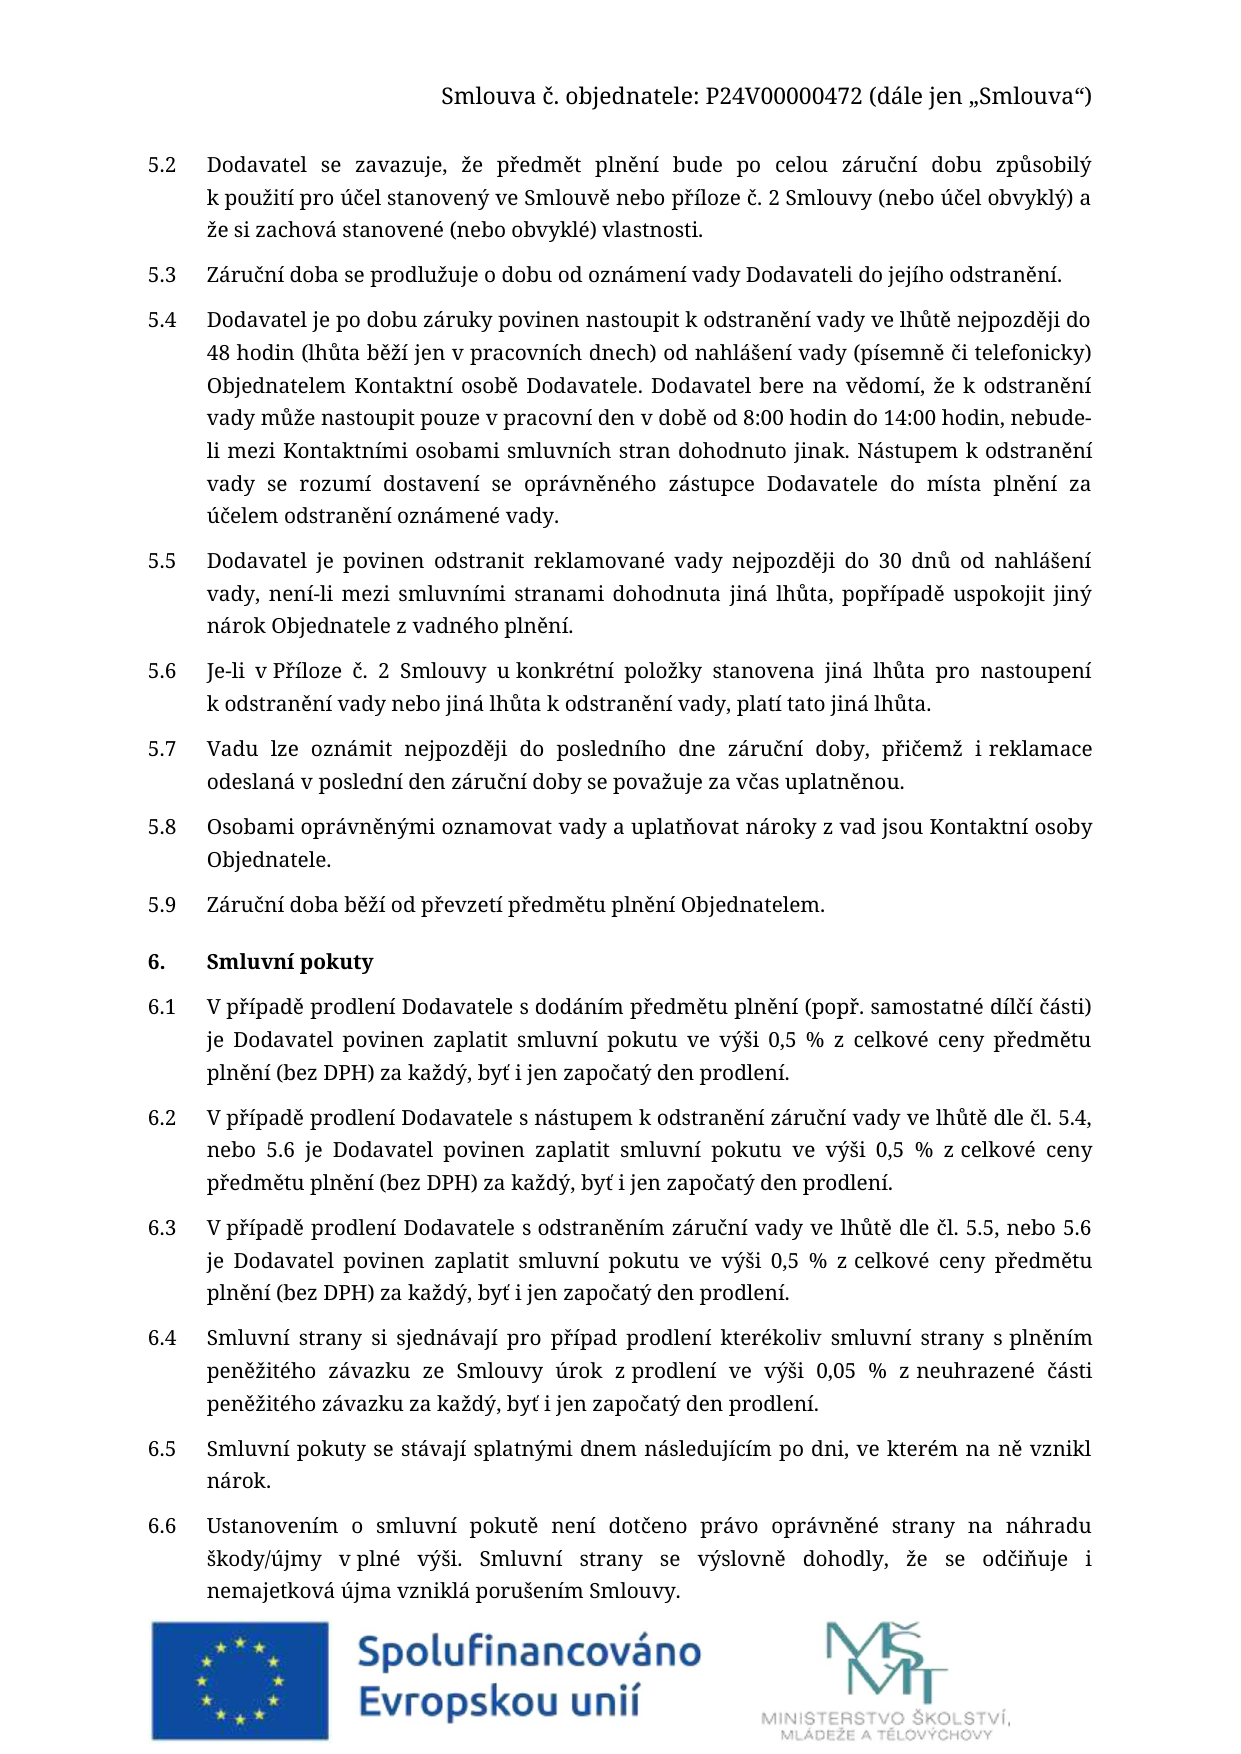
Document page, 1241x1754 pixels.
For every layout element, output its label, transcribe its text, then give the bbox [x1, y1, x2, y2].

picture [147, 1617, 1012, 1746]
list Dodavatel je povinen odstranit reklamované vady nejpozději do 30 dnů od nahlášení vady, není-li mezi smluvními stranami dohodnuta jiná lhůta, popřípadě uspokojit jiný nárok Objednatele z vadného plnění. [148, 546, 1093, 640]
list Vadu lze oznámit nejpozději do posledního dne záruční doby, přičemž i reklamace odeslaná v poslední den záruční doby se považuje za včas uplatněnou. [148, 734, 1093, 795]
list V případě prodlení Dodavatele s nástupem k odstranění záruční vady ve lhůtě dle čl. 5.4, nebo 5.6 je Dodavatel povinen zaplatit smluvní pokutu ve výši 0,5 % z celkové ceny předmětu plnění (bez DPH) za každý, byť i jen započatý den prodlení. [148, 1103, 1093, 1196]
list Je-li v Příloze č. 2 Smlouvy u konkrétní položky stanovena jiná lhůta pro nastoupení k odstranění vady nebo jiná lhůta k odstranění vady, platí tato jiná lhůta. [148, 657, 1093, 718]
list Smluvní pokuty se stávají splatnými dnem následujícím po dni, ve kterém na ně vznikl nárok. [148, 1434, 1093, 1495]
list Záruční doba se prodlužuje o dobu od oznámení vady Dodavateli do jejího odstranění. [148, 261, 1093, 289]
list Smluvní strany si sjednávají pro případ prodlení kterékoliv smluvní strany s plněním peněžitého závazku ze Smlouvy úrok z prodlení ve výši 0,05 % z neuhrazené části peněžitého závazku za každý, byť i jen započatý den prodlení. [148, 1323, 1093, 1417]
list Smluvní pokuty [148, 947, 1093, 976]
list Dodavatel se zavazuje, že předmět plnění bude po celou záruční dobu způsobilý k použití pro účel stanovený ve Smlouvě nebo příloze č. 2 Smlouvy (nebo účel obvyklý) a že si zachová stanovené (nebo obvyklé) vlastnosti. [148, 150, 1093, 244]
list Záruční doba běží od převzetí předmětu plnění Objednatelem. [148, 890, 1093, 918]
list V případě prodlení Dodavatele s odstraněním záruční vady ve lhůtě dle čl. 5.5, nebo 5.6 je Dodavatel povinen zaplatit smluvní pokutu ve výši 0,5 % z celkové ceny předmětu plnění (bez DPH) za každý, byť i jen započatý den prodlení. [148, 1213, 1093, 1307]
list Ustanovením o smluvní pokutě není dotčeno právo oprávněné strany na náhradu škody/újmy v plné výši. Smluvní strany se výslovně dohodly, že se odčiňuje i nemajetková újma vzniklá porušením Smlouvy. [148, 1511, 1093, 1605]
list V případě prodlení Dodavatele s dodáním předmětu plnění (popř. samostatné dílčí části) je Dodavatel povinen zaplatit smluvní pokutu ve výši 0,5 % z celkové ceny předmětu plnění (bez DPH) za každý, byť i jen započatý den prodlení. [148, 992, 1093, 1086]
list Dodavatel je po dobu záruky povinen nastoupit k odstranění vady ve lhůtě nejpozději do 48 hodin (lhůta běží jen v pracovních dnech) od nahlášení vady (písemně či telefonicky) Objednatelem Kontaktní osobě Dodavatele. Dodavatel bere na vědomí, že k odstranění vady může nastoupit pouze v pracovní den v době od 8:00 hodin do 14:00 hodin, nebude-li mezi Kontaktními osobami smluvních stran dohodnuto jinak. Nástupem k odstranění vady se rozumí dostavení se oprávněného zástupce Dodavatele do místa plnění za účelem odstranění oznámené vady. [148, 306, 1093, 530]
list Osobami oprávněnými oznamovat vady a uplatňovat nároky z vad jsou Kontaktní osoby Objednatele. [148, 812, 1093, 873]
